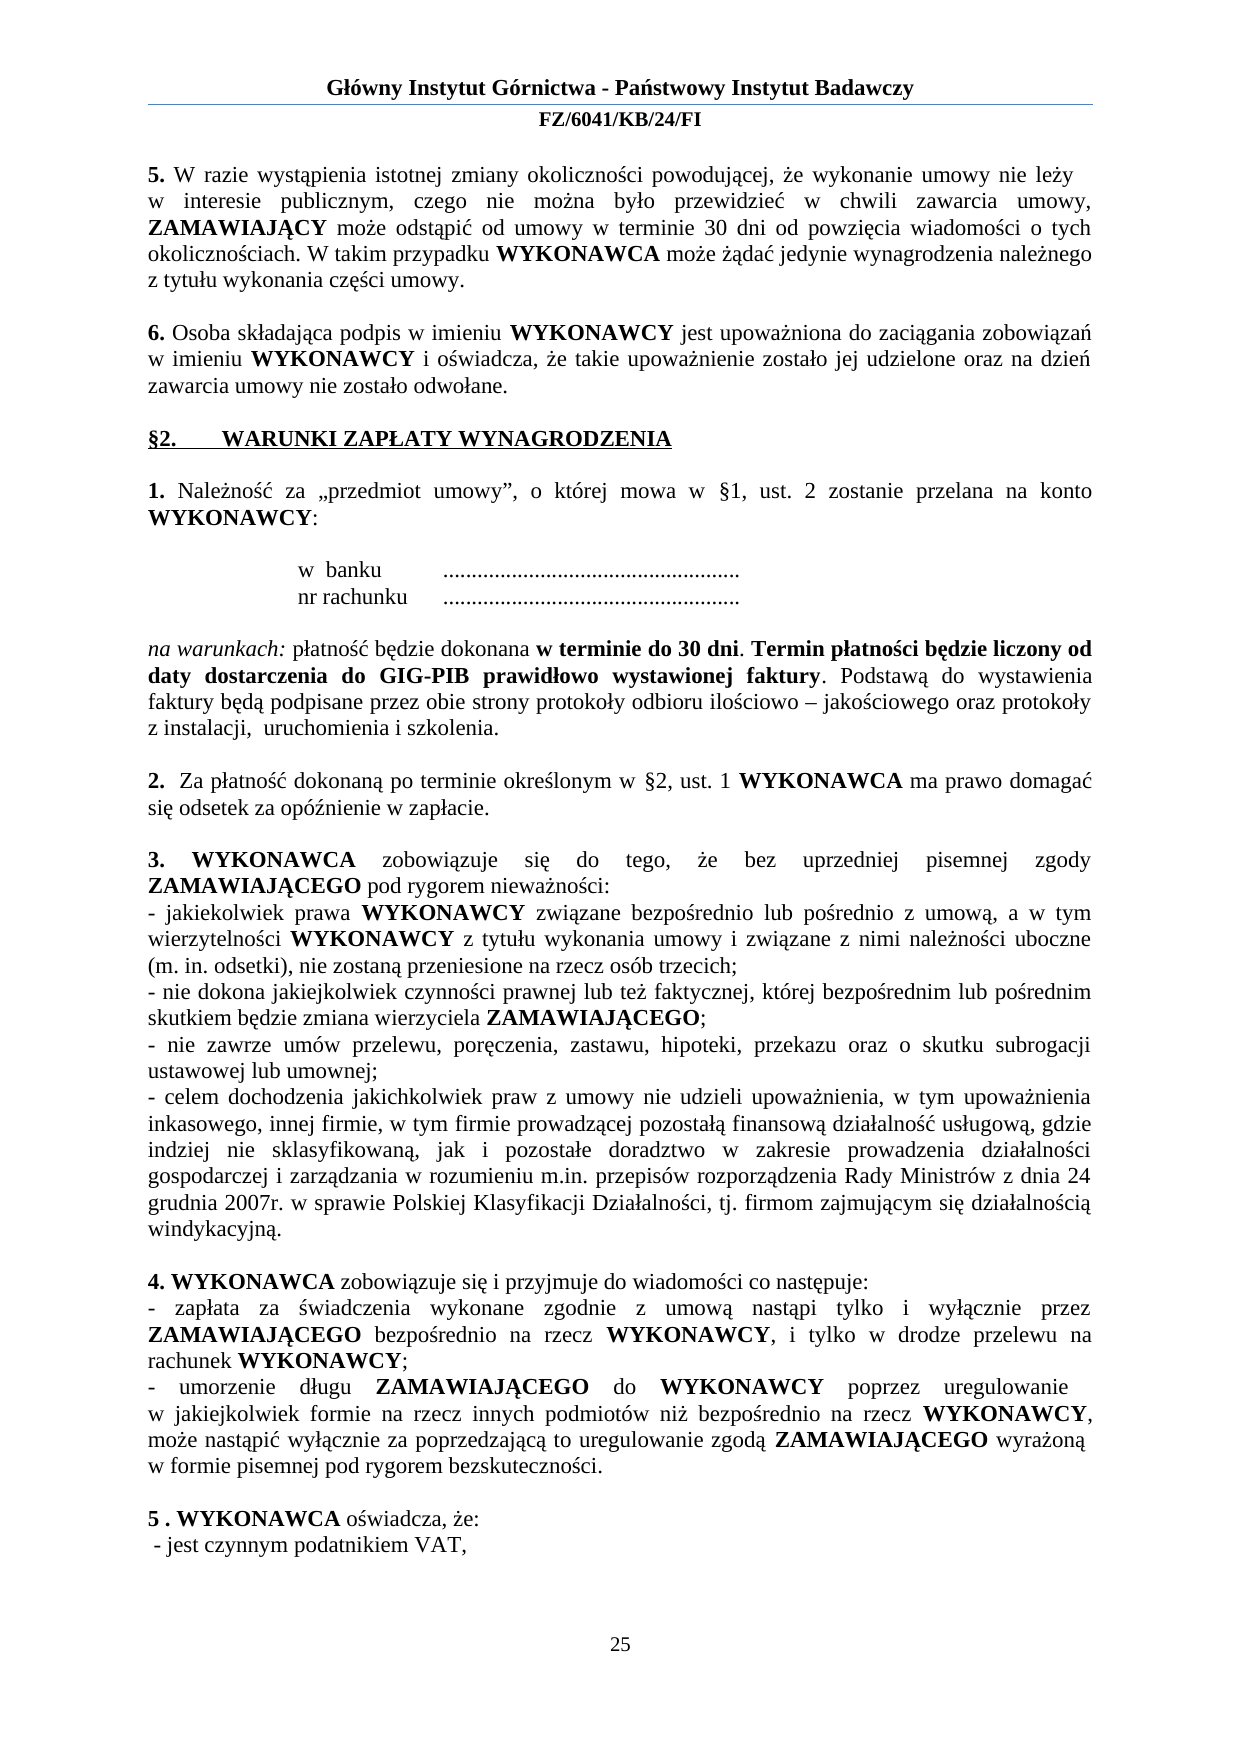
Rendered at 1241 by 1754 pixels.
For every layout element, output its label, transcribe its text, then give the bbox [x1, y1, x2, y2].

text - celem dochodzenia jakichkolwiek praw z umowy nie udzieli upoważnienia, w tym upoważnienia inkasowego, innej firmie, w tym firmie prowadzącej pozostałą finansową działalność usługową, gdzie indziej nie sklasyfikowaną, jak i pozostałe doradztwo w zakresie prowadzenia działalności gospodarczej i zarządzania w rozumieniu m.in. przepisów rozporządzenia Rady Ministrów z dnia 24 grudnia 2007r. w sprawie Polskiej Klasyfikacji Działalności, tj. firmom zajmującym się działalnością windykacyjną. [148, 1083, 1093, 1242]
list 2. Za płatność dokonaną po terminie określonym w 2, ust. 1 WYKONAWCA ma prawo domagać się odsetek za opóźnienie w zapłacie. [148, 767, 1093, 820]
text nr rachunku .................................................... [298, 583, 1093, 609]
text 4. WYKONAWCA zobowiązuje się i przyjmuje do wiadomości co następuje: [148, 1268, 1093, 1294]
text 5. W razie wystąpienia istotnej zmiany okoliczności powodującej, że wykonanie umowy nie leży w interesie publicznym, czego nie można było przewidzieć w chwili zawarcia umowy, ZAMAWIAJĄCY może odstąpić od umowy w terminie 30 dni od powzięcia wiadomości o tych okolicznościach. W takim przypadku WYKONAWCA może żądać jedynie wynagrodzenia należnego z tytułu wykonania części umowy. [148, 161, 1093, 293]
text na warunkach: płatność będzie dokonana w terminie do 30 dni. Termin płatności będzie liczony od daty dostarczenia do GIG-PIB prawidłowo wystawionej faktury. Podstawą do wystawienia faktury będą podpisane przez obie strony protokoły odbioru ilościowo – jakościowego oraz protokoły z instalacji, uruchomienia i szkolenia. [148, 635, 1093, 741]
text - jakiekolwiek prawa WYKONAWCY związane bezpośrednio lub pośrednio z umową, a w tym wierzytelności WYKONAWCY z tytułu wykonania umowy i związane z nimi należności uboczne (m. in. odsetki), nie zostaną przeniesione na rzecz osób trzecich; [148, 899, 1093, 978]
list 1. Należność za „przedmiot umowy”, o której mowa w 1, ust. 2 zostanie przelana na konto WYKONAWCY: [148, 477, 1093, 530]
text 5 . WYKONAWCA oświadcza, że: [148, 1505, 1093, 1531]
text w banku .................................................... [298, 556, 1093, 583]
text - nie zawrze umów przelewu, poręczenia, zastawu, hipoteki, przekazu oraz o skutku subrogacji ustawowej lub umownej; [148, 1031, 1093, 1083]
text - umorzenie długu ZAMAWIAJĄCEGO do WYKONAWCY poprzez uregulowanie w jakiejkolwiek formie na rzecz innych podmiotów niż bezpośrednio na rzecz WYKONAWCY, może nastąpić wyłącznie za poprzedzającą to uregulowanie zgodą ZAMAWIAJĄCEGO wyrażoną w formie pisemnej pod rygorem bezskuteczności. [148, 1373, 1093, 1479]
text 6. Osoba składająca podpis w imieniu WYKONAWCY jest upoważniona do zaciągania zobowiązań w imieniu WYKONAWCY i oświadcza, że takie upoważnienie zostało jej udzielone oraz na dzień zawarcia umowy nie zostało odwołane. [148, 319, 1093, 398]
text 2. WARUNKI ZAPŁATY WYNAGRODZENIA [148, 424, 1093, 451]
text - nie dokona jakiejkolwiek czynności prawnej lub też faktycznej, której bezpośrednim lub pośrednim skutkiem będzie zmiana wierzyciela ZAMAWIAJĄCEGO; [148, 978, 1093, 1031]
text - zapłata za świadczenia wykonane zgodnie z umową nastąpi tylko i wyłącznie przez ZAMAWIAJĄCEGO bezpośrednio na rzecz WYKONAWCY, i tylko w drodze przelewu na rachunek WYKONAWCY; [148, 1294, 1093, 1373]
text - jest czynnym podatnikiem VАТ, [148, 1531, 1093, 1558]
text 3. WYKONAWCA zobowiązuje się do tego, że bez uprzedniej pisemnej zgody ZAMAWIAJĄCEGO pod rygorem nieważności: [148, 846, 1093, 899]
